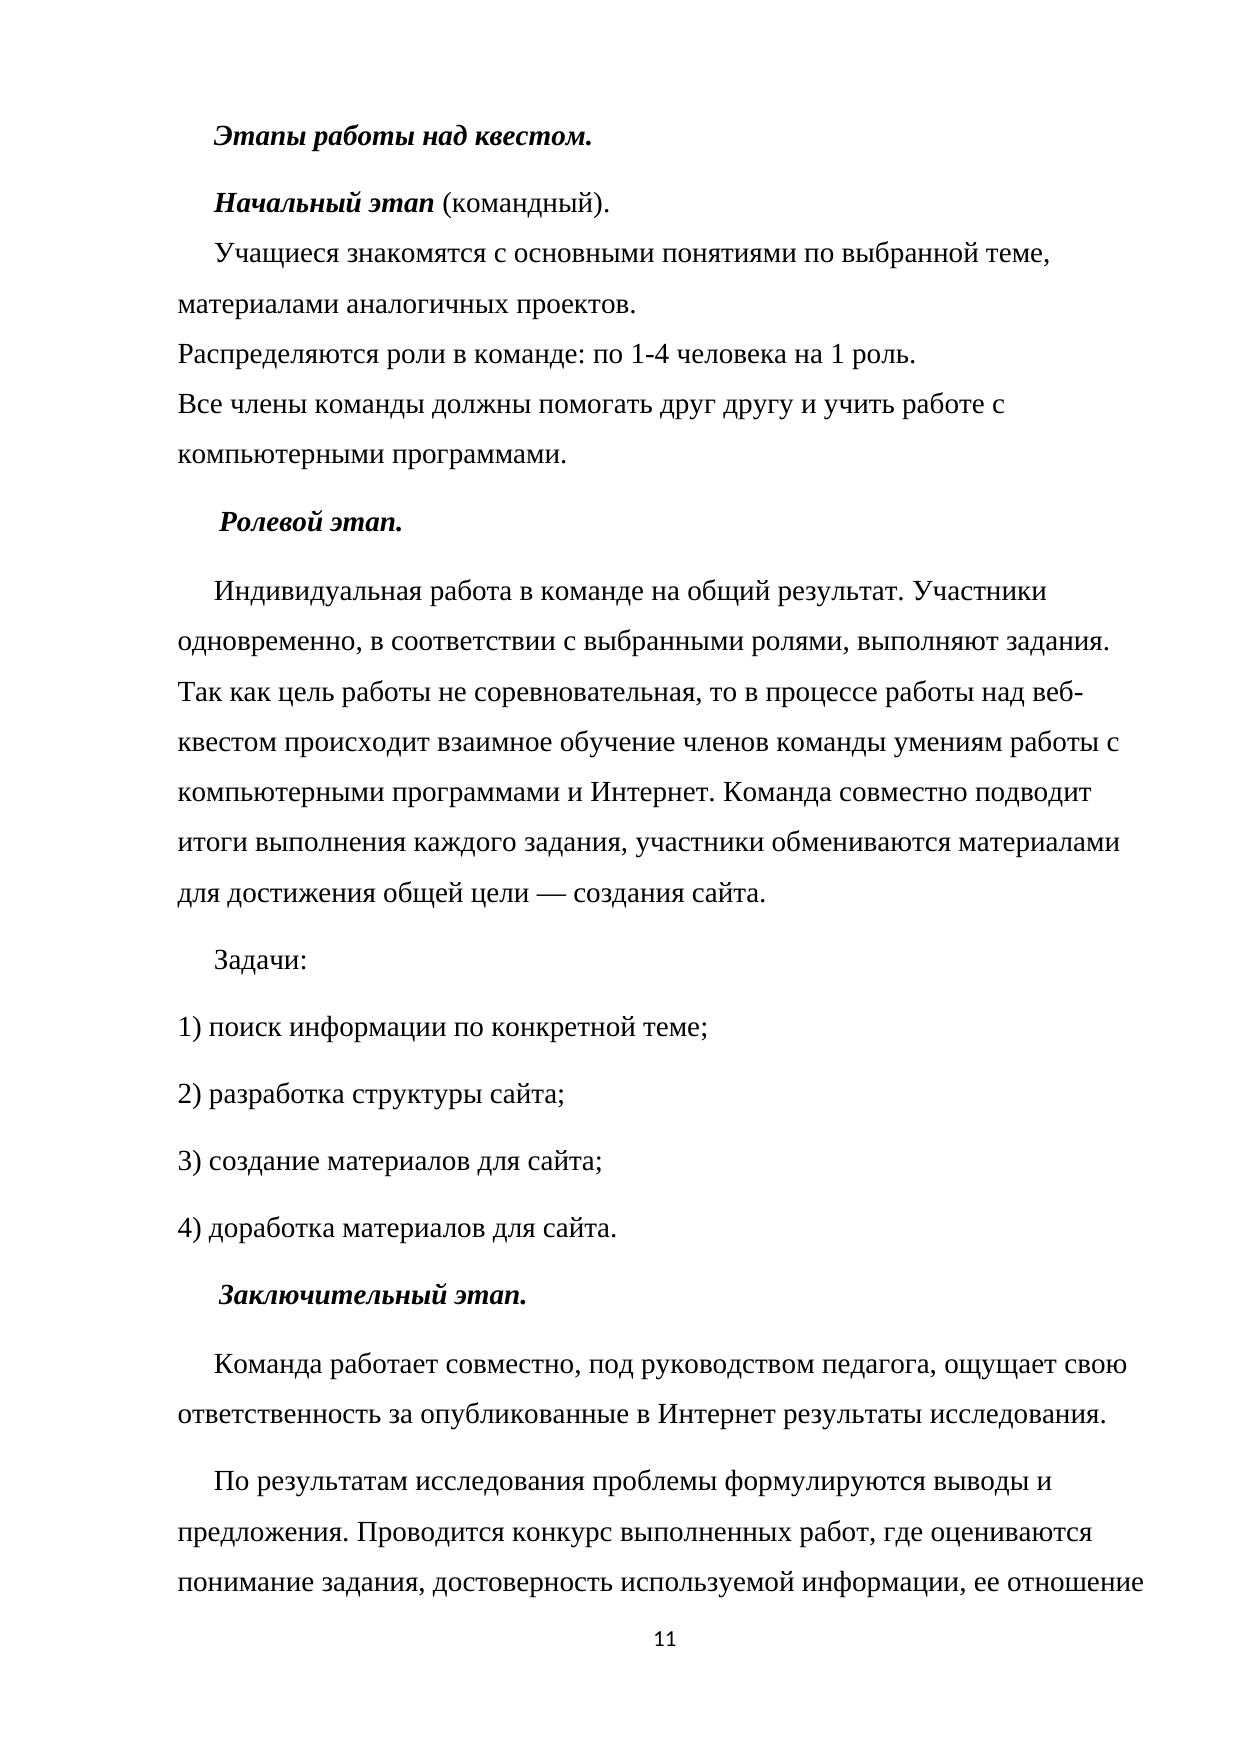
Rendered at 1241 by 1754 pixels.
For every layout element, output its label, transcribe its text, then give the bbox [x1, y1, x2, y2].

text Этапы работы над квестом. [177, 118, 1152, 152]
text Ролевой этап. [177, 504, 1152, 537]
text Заключительный этап. [177, 1277, 1152, 1310]
text Команда работает совместно, под руководством педагога, ощущает свою ответственность за опубликованные в Интернет результаты исследования. [177, 1346, 1152, 1430]
text 2) разработка структуры сайта; [177, 1076, 1152, 1109]
text Индивидуальная работа в команде на общий результат. Участники одновременно, в соответствии с выбранными ролями, выполняют задания. Так как цель работы не соревновательная, то в процессе работы над веб-квестом происходит взаимное обучение членов команды умениям работы с компьютерными программами и Интернет. Команда совместно подводит итоги выполнения каждого задания, участники обмениваются материалами для достижения общей цели — создания сайта. [177, 573, 1152, 908]
text 1) поиск информации по конкретной теме; [177, 1009, 1152, 1042]
text 4) доработка материалов для сайта. [177, 1210, 1152, 1243]
text Задачи: [177, 942, 1152, 975]
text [177, 1463, 1152, 1598]
text Начальный этап (командный). Учащиеся знакомятся с основными понятиями по выбранной теме, материалами аналогичных проектов. Распределяются роли в команде: по 1-4 человека на 1 роль. Все члены команды должны помогать друг другу и учить работе с компьютерными программами. [177, 185, 1152, 470]
text 3) создание материалов для сайта; [177, 1143, 1152, 1176]
